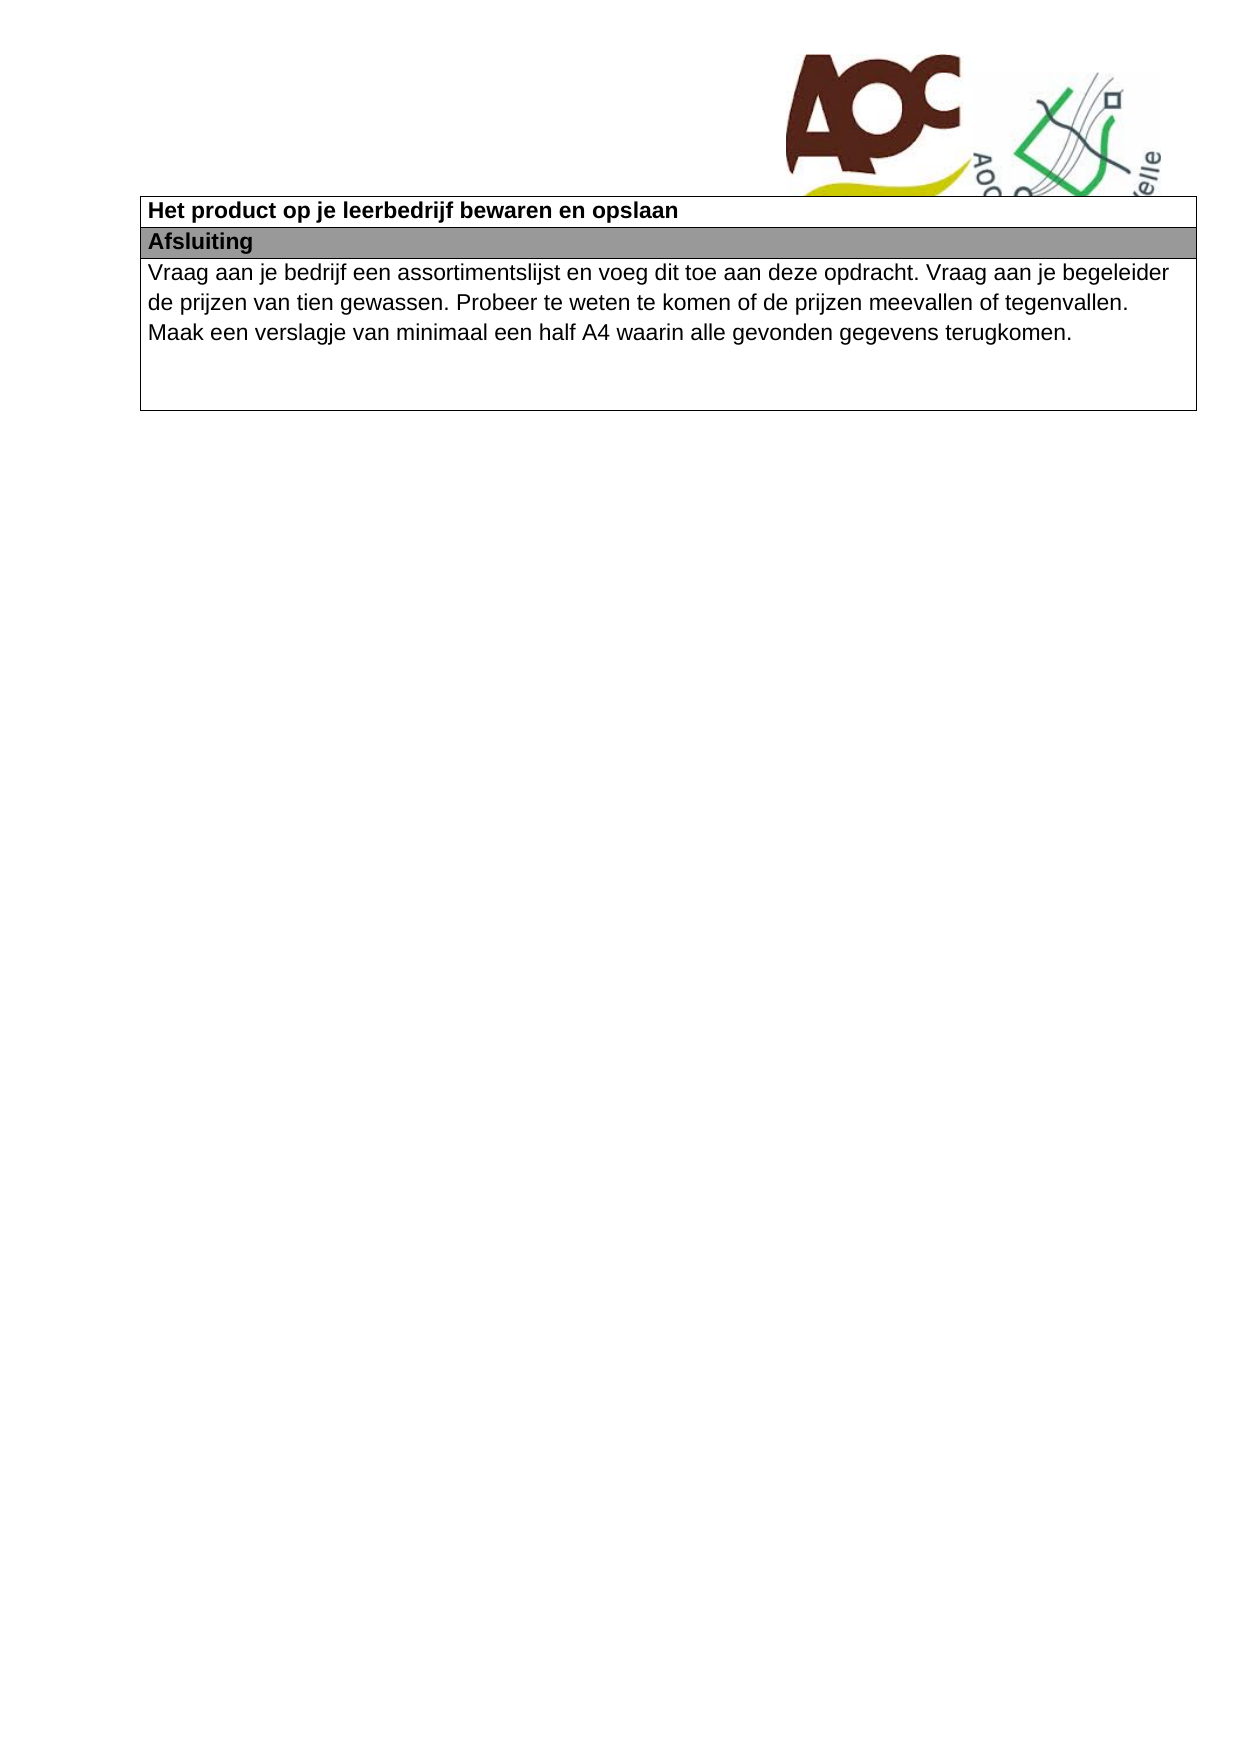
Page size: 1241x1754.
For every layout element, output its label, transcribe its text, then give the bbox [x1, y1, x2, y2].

table_header Het product op je leerbedrijf bewaren en opslaan [141, 197, 1196, 227]
table_cell Vraag aan je bedrijf een assortimentslijst en voeg dit toe aan deze opdracht. Vraag aan je begeleider de prijzen van tien gewassen. Probeer te weten te komen of de prijzen meevallen of tegenvallen. Maak een verslagje van minimaal een half A4 waarin alle gevonden gegevens terugkomen. [141, 259, 1196, 410]
table_cell Afsluiting [141, 228, 1196, 258]
picture [786, 54, 1168, 196]
